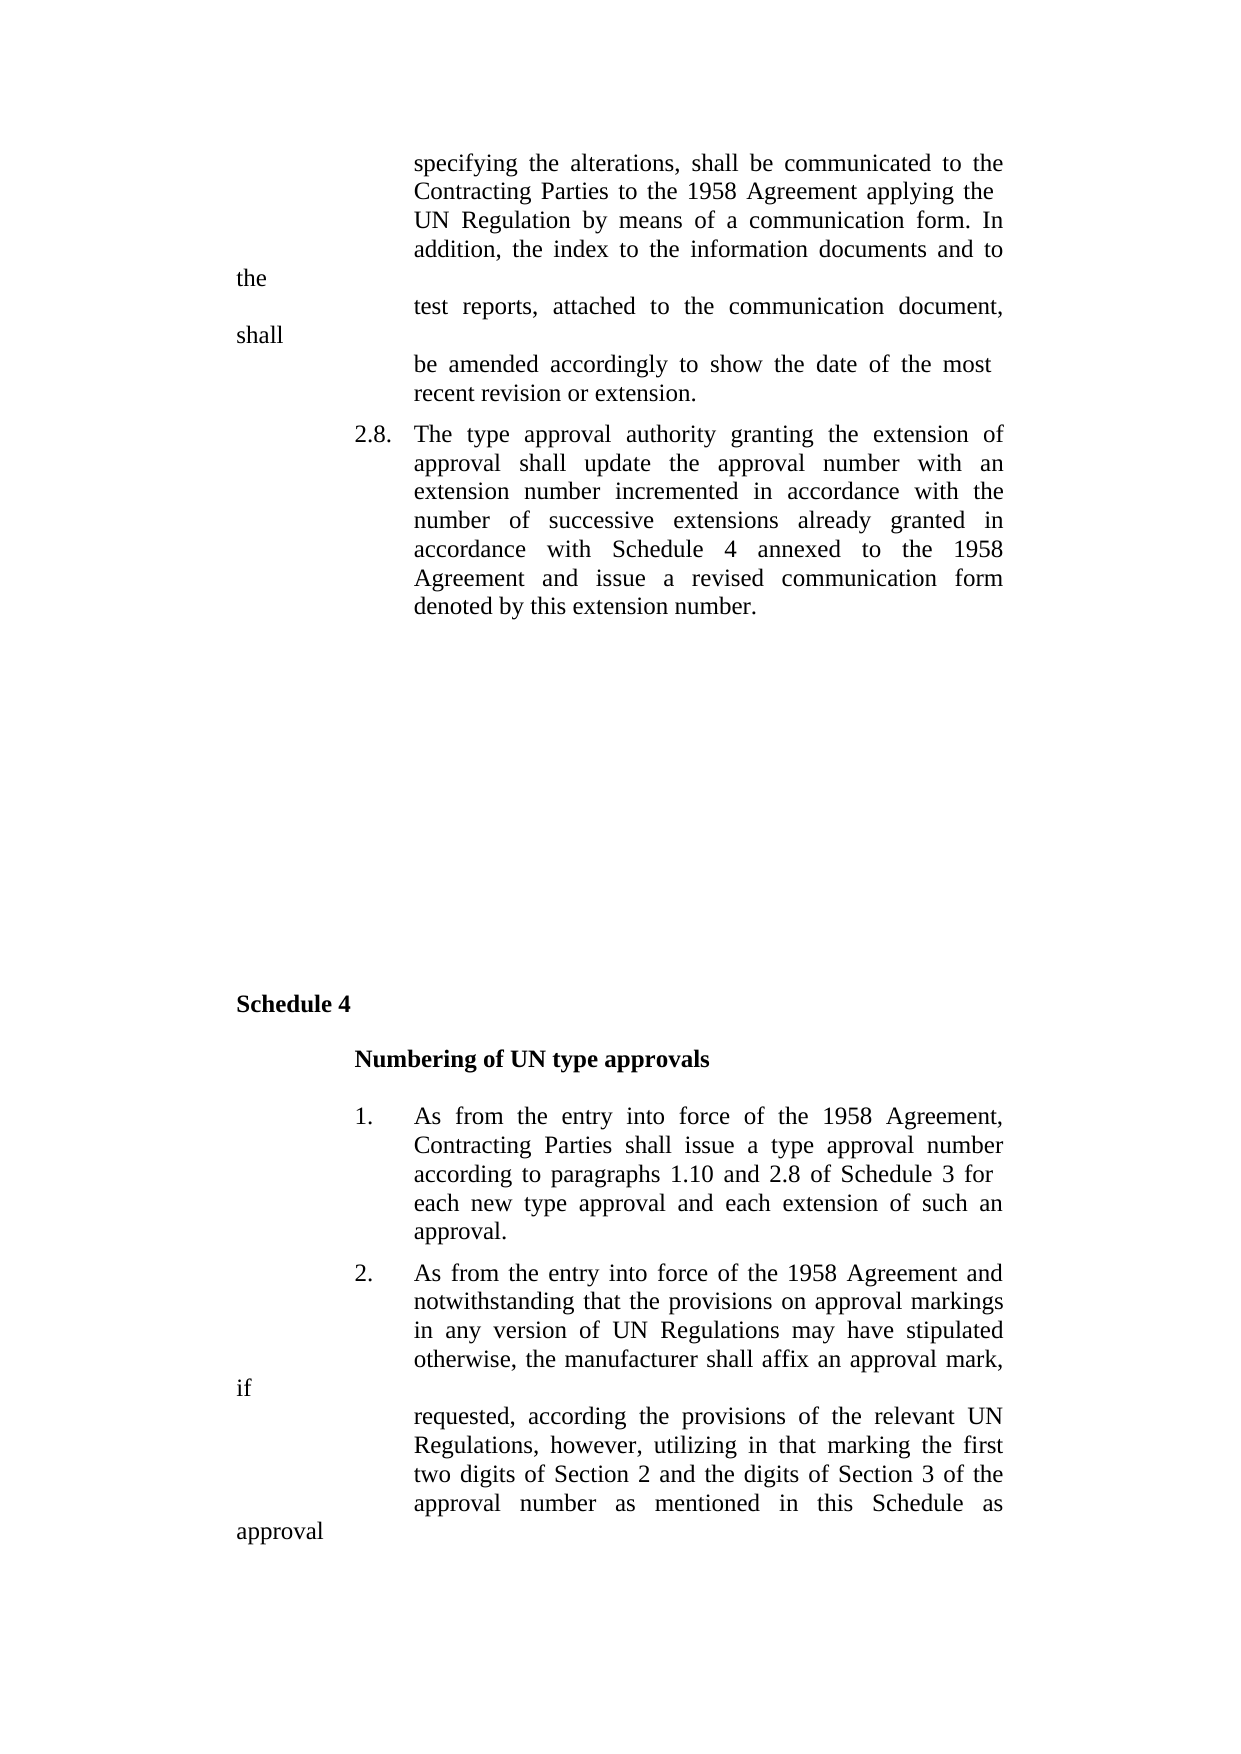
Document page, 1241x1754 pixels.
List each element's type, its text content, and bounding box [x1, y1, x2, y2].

text Numbering of UN type approvals [236, 1044, 1004, 1073]
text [236, 1258, 1004, 1545]
text 1. As from the entry into force of the 1958 Agreement, Contracting Parties shall issue a type approval number according to paragraphs 1.10 and 2.8 of Schedule 3 for each new type approval and each extension of such an approval. [236, 1101, 1004, 1245]
text 2.8. The type approval authority granting the extension of approval shall update the approval number with an extension number incremented in accordance with the number of successive extensions already granted in accordance with Schedule 4 annexed to the 1958 Agreement and issue a revised communication form denoted by this extension number. [236, 419, 1004, 620]
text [236, 148, 1004, 406]
text Schedule 4 [236, 988, 1004, 1019]
